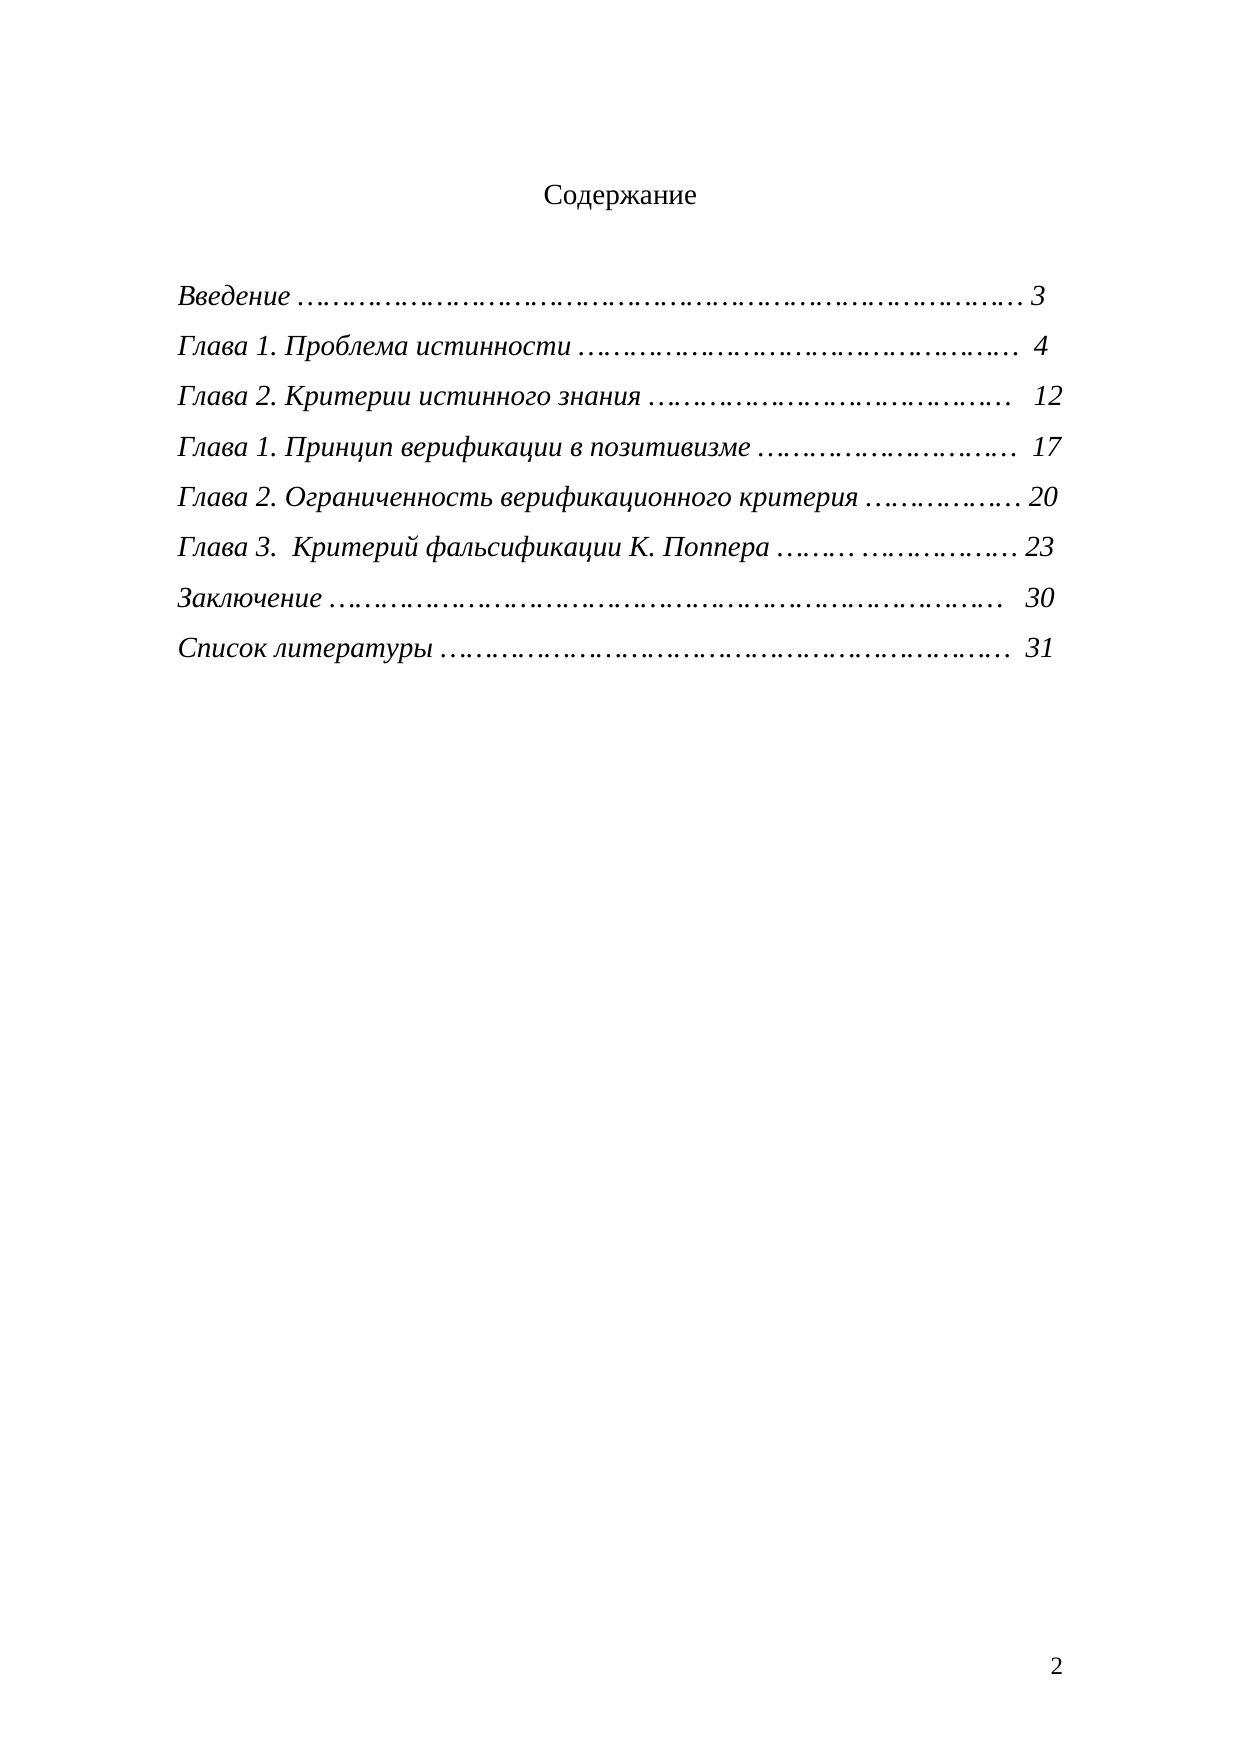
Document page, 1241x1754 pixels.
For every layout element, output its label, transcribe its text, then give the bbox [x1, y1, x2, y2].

text Глава 3. Критерий фальсификации К. Поппера ……… ……………… 23 [177, 529, 1063, 563]
text Глава 2. Ограниченность верификационного критерия ……………… 20 [177, 479, 1063, 513]
text Заключение …………………………………………………………………… 30 [177, 580, 1063, 613]
text Глава 1. Проблема истинности …………………………………………… 4 [177, 328, 1063, 362]
text Глава 2. Критерии истинного знания …………………………………… 12 [177, 378, 1063, 412]
text Введение ………………………………………………………………………… 3 [177, 278, 1063, 311]
text Список литературы ………………………………………………………… 31 [177, 630, 1063, 663]
text Содержание [177, 177, 1063, 211]
text Глава 1. Принцип верификации в позитивизме ………………………… 17 [177, 429, 1063, 462]
